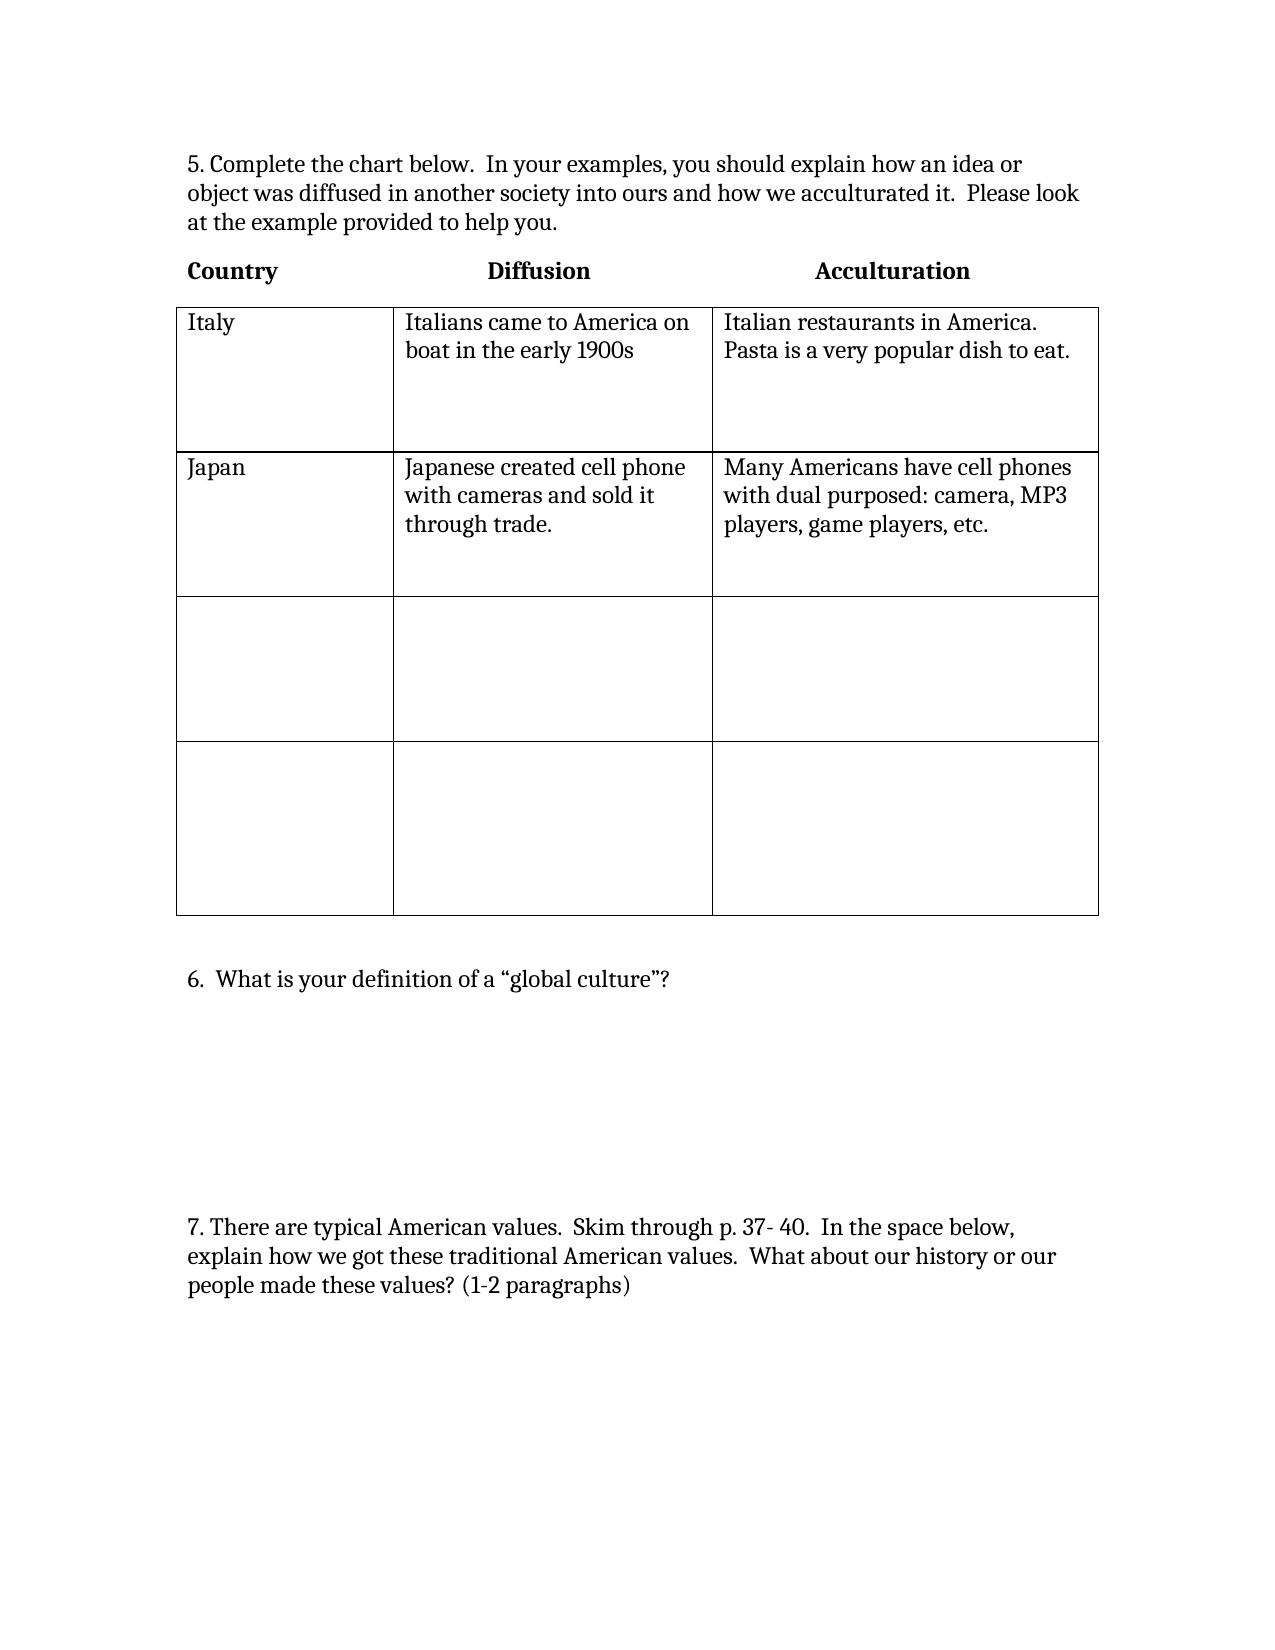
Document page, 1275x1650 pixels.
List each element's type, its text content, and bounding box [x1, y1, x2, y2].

table_header Italians came to America on boat in the early 1900s [394, 308, 712, 451]
table_cell Japan [177, 453, 393, 596]
text Country Diffusion Acculturation [187, 257, 1087, 286]
table_cell Japanese created cell phone with cameras and sold it through trade. [394, 453, 712, 596]
text 5. Complete the chart below. In your examples, you should explain how an idea or object was diffused in another society into ours and how we acculturated it. Please look at the example provided to help you. [187, 150, 1087, 236]
table_cell [713, 597, 1098, 741]
table_header Italian restaurants in America. Pasta is a very popular dish to eat. [713, 308, 1098, 451]
table_cell [177, 742, 393, 914]
text 7. There are typical American values. Skim through p. 37- 40. In the space below, explain how we got these traditional American values. What about our history or our people made these values? (1-2 paragraphs) [187, 1213, 1087, 1299]
table_header Italy [177, 308, 393, 451]
table_cell Many Americans have cell phones with dual purposed: camera, MP3 players, game players, etc. [713, 453, 1098, 596]
table_cell [394, 597, 712, 741]
table_cell [177, 597, 393, 741]
text 6. What is your definition of a “global culture”? [187, 965, 1087, 994]
table_cell [713, 742, 1098, 914]
table_cell [394, 742, 712, 914]
